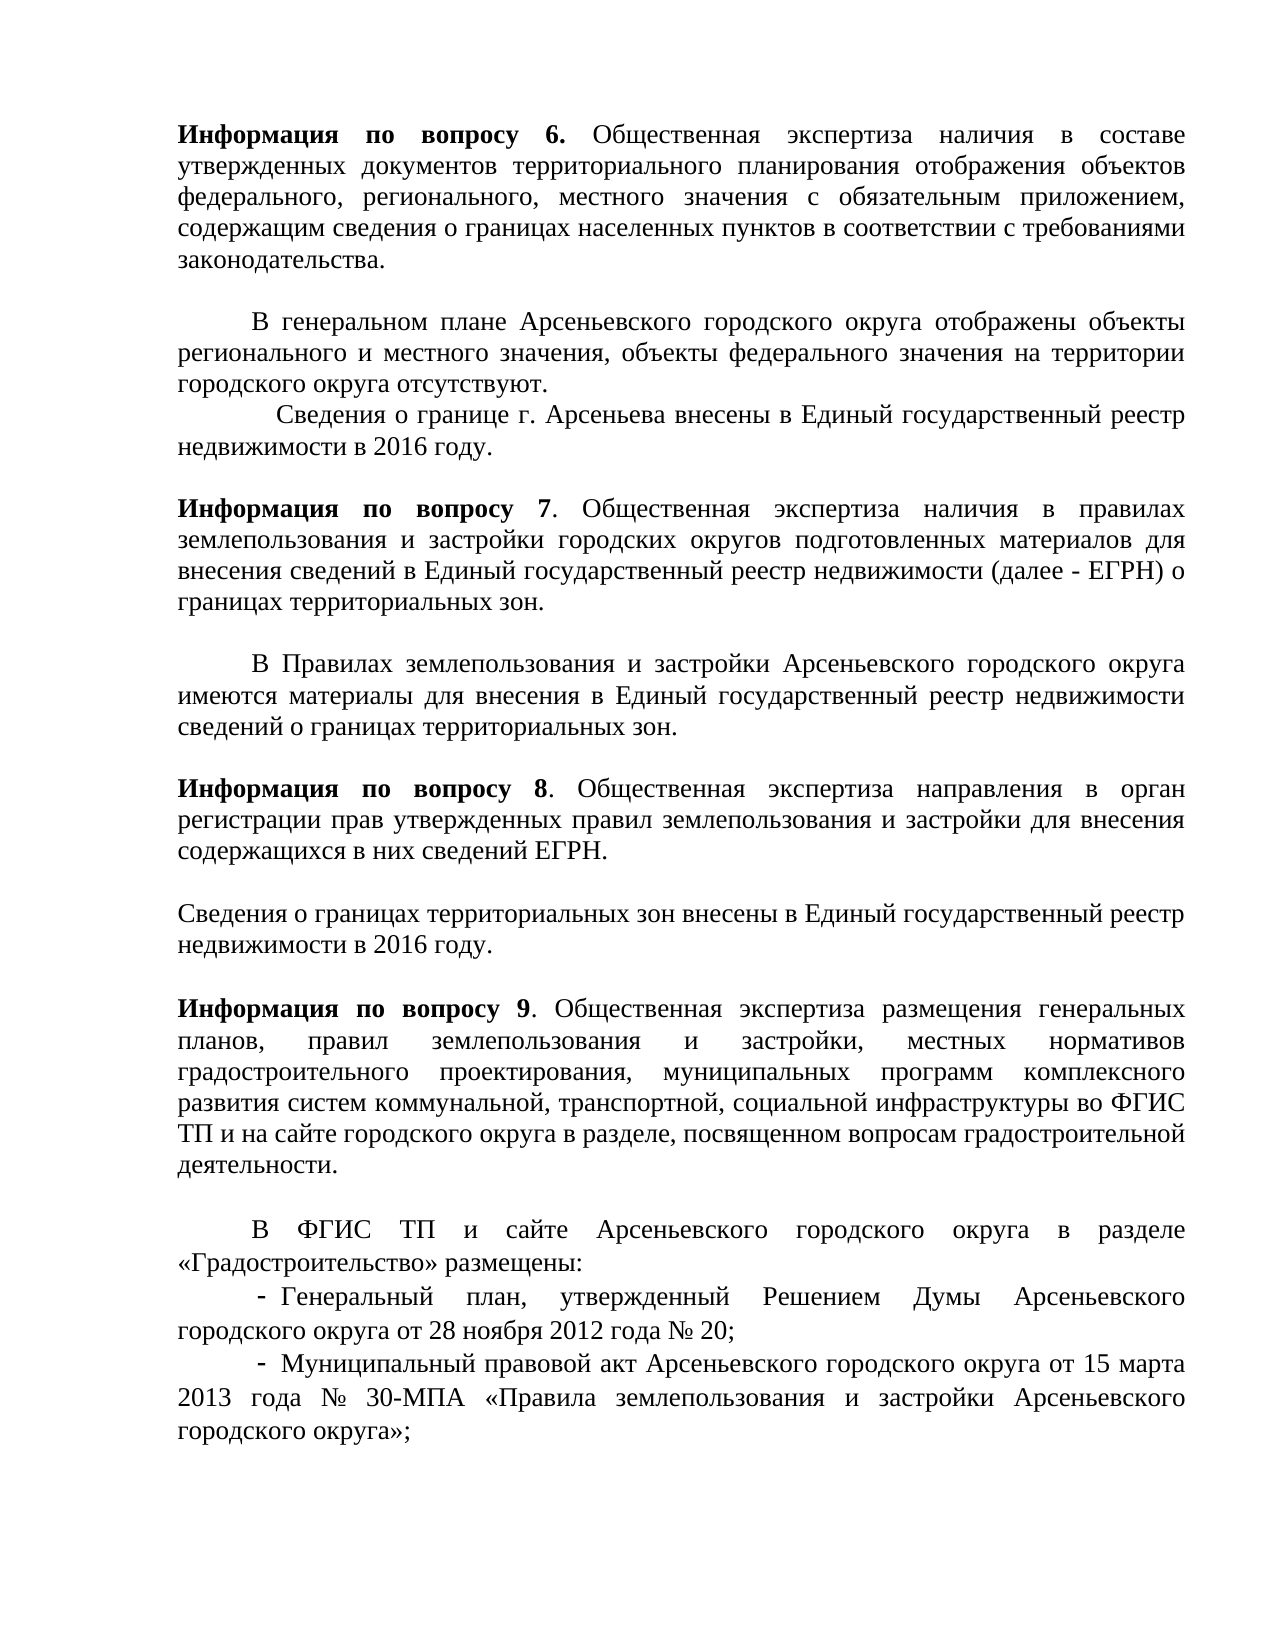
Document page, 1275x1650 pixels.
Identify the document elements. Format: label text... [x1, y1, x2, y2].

text Информация по вопросу 9. Общественная экспертиза размещения генеральных планов, правил землепользования и застройки, местных нормативов градостроительного проектирования, муниципальных программ комплексного развития систем коммунальной, транспортной, социальной инфраструктуры во ФГИС ТП и на сайте городского округа в разделе, посвященном вопросам градостроительной деятельности. [177, 993, 1186, 1179]
text Информация по вопросу 6. Общественная экспертиза наличия в составе утвержденных документов территориального планирования отображения объектов федерального, регионального, местного значения с обязательным приложением, содержащим сведения о границах населенных пунктов в соответствии с требованиями законодательства. [177, 118, 1186, 274]
text В ФГИС ТП и сайте Арсеньевского городского округа в разделе «Градостроительство» размещены: [177, 1213, 1186, 1278]
text Информация по вопросу 8. Общественная экспертиза направления в орган регистрации прав утвержденных правил землепользования и застройки для внесения содержащихся в них сведений ЕГРН. [177, 772, 1186, 866]
text Сведения о границах территориальных зон внесены в Единый государственный реестр недвижимости в 2016 году. [177, 897, 1186, 959]
text Информация по вопросу 7. Общественная экспертиза наличия в правилах землепользования и застройки городских округов подготовленных материалов для внесения сведений в Единый государственный реестр недвижимости (далее - ЕГРН) о границах территориальных зон. [177, 492, 1186, 616]
list Генеральный план, утвержденный Решением Думы Арсеньевского городского округа от 28 ноября 2012 года № 20; [177, 1280, 1186, 1345]
text В Правилах землепользования и застройки Арсеньевского городского округа имеются материалы для внесения в Единый государственный реестр недвижимости сведений о границах территориальных зон. [177, 648, 1186, 741]
text Сведения о границе г. Арсеньева внесены в Единый государственный реестр недвижимости в 2016 году. [177, 398, 1186, 461]
text В генеральном плане Арсеньевского городского округа отображены объекты регионального и местного значения, объекты федерального значения на территории городского округа отсутствуют. [177, 305, 1186, 398]
list Муниципальный правовой акт Арсеньевского городского округа от 15 марта 2013 года № 30-МПА «Правила землепользования и застройки Арсеньевского городского округа»; [177, 1347, 1186, 1446]
